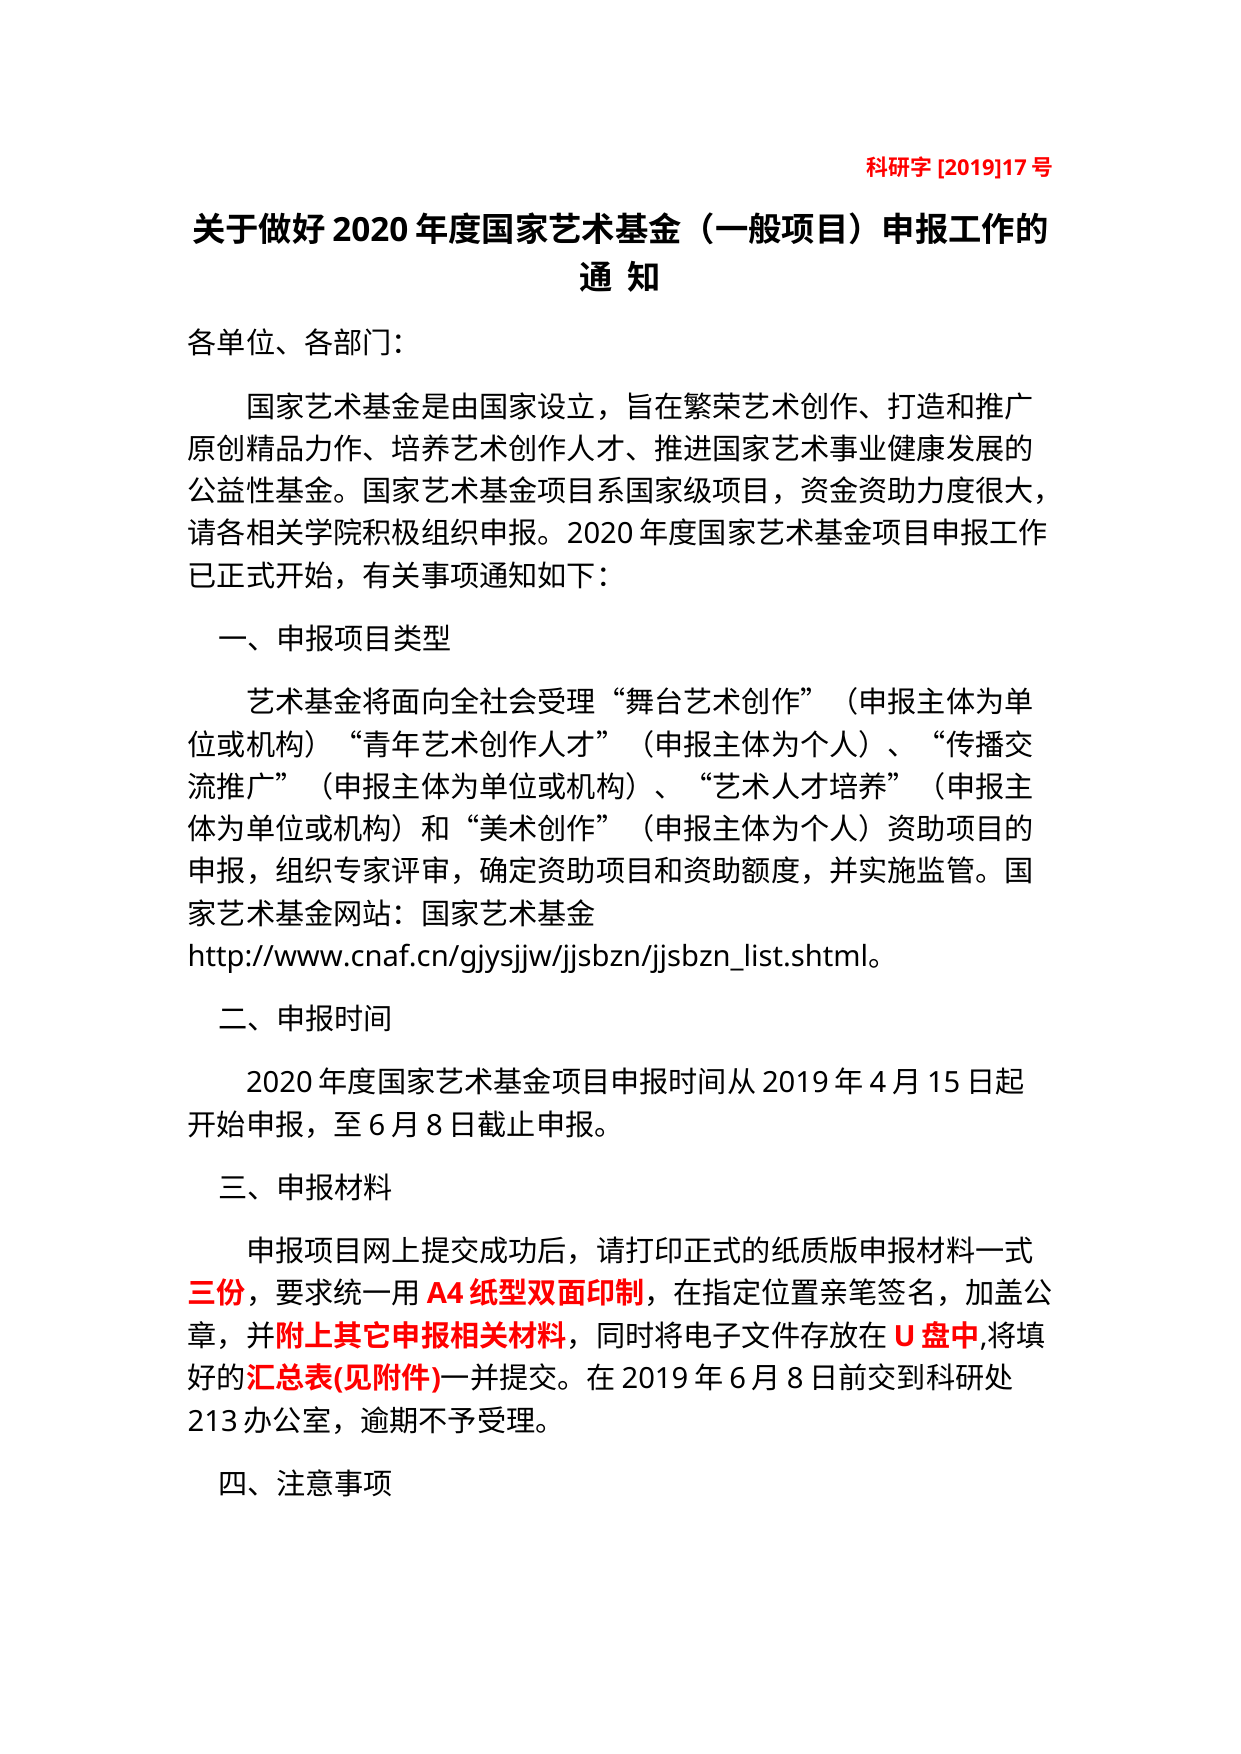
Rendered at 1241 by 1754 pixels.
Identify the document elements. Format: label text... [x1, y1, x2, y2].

text 四、注意事项 [187, 1460, 1053, 1503]
text 三、申报材料 [187, 1164, 1053, 1207]
text 二、申报时间 [187, 996, 1053, 1038]
text 一、申报项目类型 [187, 616, 1053, 658]
text 艺术基金将面向全社会受理“舞台艺术创作”（申报主体为单位或机构）“青年艺术创作人才”（申报主体为个人）、“传播交流推广”（申报主体为单位或机构）、“艺术人才培养”（申报主体为单位或机构）和“美术创作”（申报主体为个人）资助项目的申报，组织专家评审，确定资助项目和资助额度，并实施监管。国家艺术基金网站：国家艺术基金 http://www.cnaf.cn/gjysjjw/jjsbzn/jjsbzn_list.shtml。 [187, 679, 1053, 975]
text 关于做好2020年度国家艺术基金（一般项目）申报工作的通 知 [187, 203, 1053, 299]
text 科研字 [2019]17号 [187, 150, 1053, 182]
text 2020年度国家艺术基金项目申报时间从2019年4月15日起开始申报，至6月8日截止申报。 [187, 1059, 1053, 1144]
text 申报项目网上提交成功后，请打印正式的纸质版申报材料一式三份，要求统一用A4纸型双面印制，在指定位置亲笔签名，加盖公章，并附上其它申报相关材料，同时将电子文件存放在U盘中,将填好的汇总表(见附件)一并提交。在2019年6月8日前交到科研处213办公室，逾期不予受理。 [187, 1228, 1053, 1439]
text 国家艺术基金是由国家设立，旨在繁荣艺术创作、打造和推广原创精品力作、培养艺术创作人才、推进国家艺术事业健康发展的公益性基金。国家艺术基金项目系国家级项目，资金资助力度很大，请各相关学院积极组织申报。2020年度国家艺术基金项目申报工作已正式开始，有关事项通知如下： [187, 383, 1053, 595]
text 各单位、各部门： [187, 320, 1053, 362]
